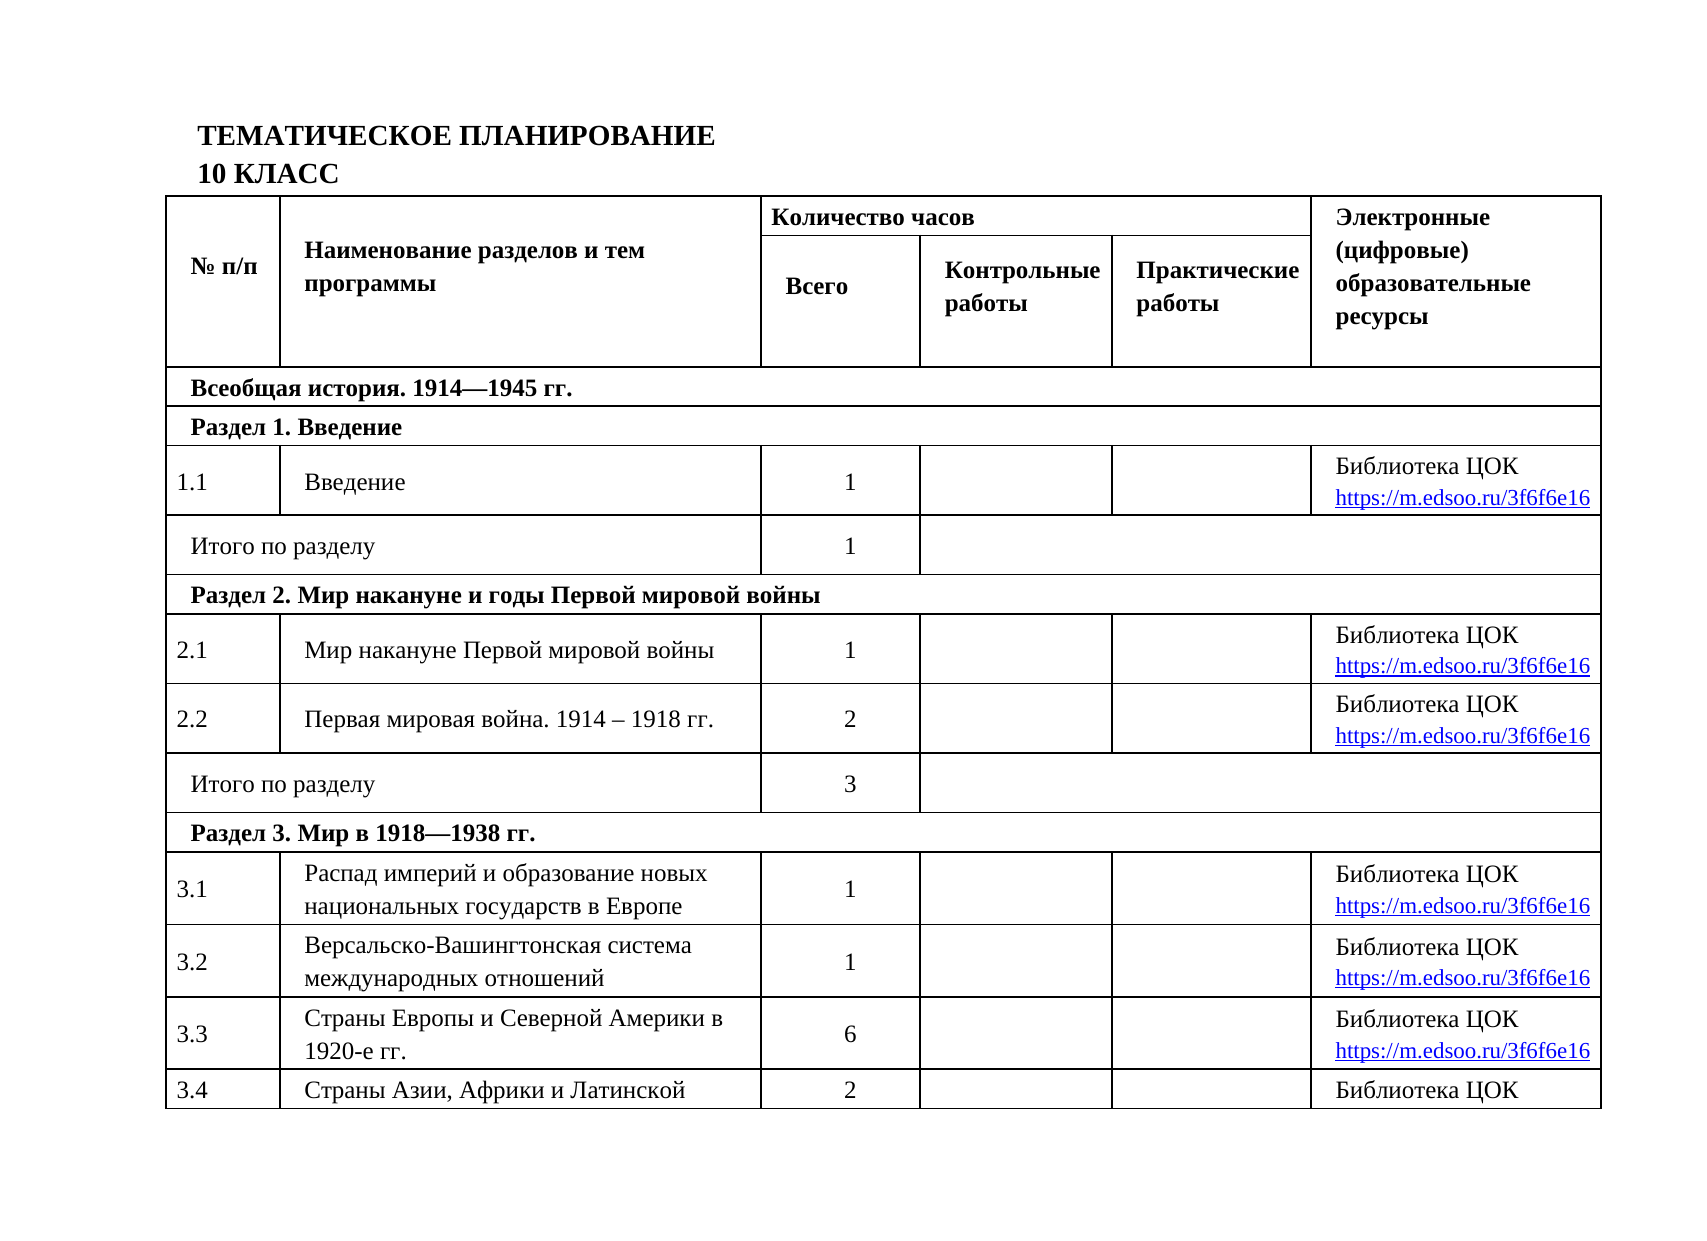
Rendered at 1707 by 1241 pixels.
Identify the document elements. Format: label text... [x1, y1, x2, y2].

table_cell [921, 1070, 1111, 1108]
table_cell Первая мировая война. 1914 – 1918 гг. [281, 684, 760, 752]
table_cell 3.1 [167, 853, 279, 923]
table_header Количество часов [762, 197, 1310, 234]
table_cell 1 [762, 516, 919, 574]
table_cell [921, 853, 1111, 923]
table_cell Библиотека ЦОК https://m.edsoo.ru/3f6f6e16 [1312, 446, 1600, 514]
table_cell Мир накануне Первой мировой войны [281, 615, 760, 683]
table_cell [1113, 853, 1310, 923]
table_header Электронные (цифровые) образовательные ресурсы [1312, 197, 1600, 366]
table_cell [1113, 925, 1310, 996]
table_cell 6 [762, 998, 919, 1068]
table_cell Контрольные работы [921, 236, 1111, 366]
table_cell 1 [762, 853, 919, 923]
table_cell Библиотека ЦОК https://m.edsoo.ru/3f6f6e16 [1312, 615, 1600, 683]
table_cell [921, 754, 1600, 812]
table_cell Всеобщая история. 1914—1945 гг. [167, 368, 1600, 405]
table_header Наименование разделов и тем программы [281, 197, 760, 366]
table_cell Введение [281, 446, 760, 514]
table_cell 2.2 [167, 684, 279, 752]
text 10 КЛАСС [190, 157, 1618, 190]
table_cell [281, 1070, 760, 1108]
table_cell 3.3 [167, 998, 279, 1068]
table_cell Практические работы [1113, 236, 1310, 366]
table_cell [921, 998, 1111, 1068]
table_cell 1 [762, 615, 919, 683]
table_cell 1 [762, 925, 919, 996]
table_cell 2 [762, 1070, 919, 1108]
table_cell 1 [762, 446, 919, 514]
table_header № п/п [167, 197, 279, 366]
table_cell [1113, 1070, 1310, 1108]
table_cell [1113, 684, 1310, 752]
table_cell 3.4 [167, 1070, 279, 1108]
table_cell Страны Европы и Северной Америки в 1920-е гг. [281, 998, 760, 1068]
table_cell 3.2 [167, 925, 279, 996]
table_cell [1312, 1070, 1600, 1108]
table_cell 3 [762, 754, 919, 812]
table_cell [921, 516, 1600, 574]
table_cell Итого по разделу [167, 516, 760, 574]
table_cell Раздел 2. Мир накануне и годы Первой мировой войны [167, 575, 1600, 613]
table_cell Библиотека ЦОК https://m.edsoo.ru/3f6f6e16 [1312, 684, 1600, 752]
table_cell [1312, 998, 1600, 1068]
table_cell [1113, 446, 1310, 514]
text ТЕМАТИЧЕСКОЕ ПЛАНИРОВАНИЕ [190, 118, 1618, 152]
table_cell [921, 446, 1111, 514]
table_cell [921, 925, 1111, 996]
table_cell 2.1 [167, 615, 279, 683]
table_cell 2 [762, 684, 919, 752]
table_cell Раздел 3. Мир в 1918—1938 гг. [167, 813, 1600, 851]
table_cell [1113, 998, 1310, 1068]
table_cell [1113, 615, 1310, 683]
table_cell Итого по разделу [167, 754, 760, 812]
table_cell Библиотека ЦОК https://m.edsoo.ru/3f6f6e16 [1312, 853, 1600, 923]
table_cell Всего [762, 236, 919, 366]
table_cell Раздел 1. Введение [167, 407, 1600, 445]
table_cell Библиотека ЦОК https://m.edsoo.ru/3f6f6e16 [1312, 925, 1600, 996]
table_cell [921, 615, 1111, 683]
table_cell Версальско-Вашингтонская система международных отношений [281, 925, 760, 996]
table_cell Распад империй и образование новых национальных государств в Европе [281, 853, 760, 923]
table_cell [921, 684, 1111, 752]
table_cell 1.1 [167, 446, 279, 514]
